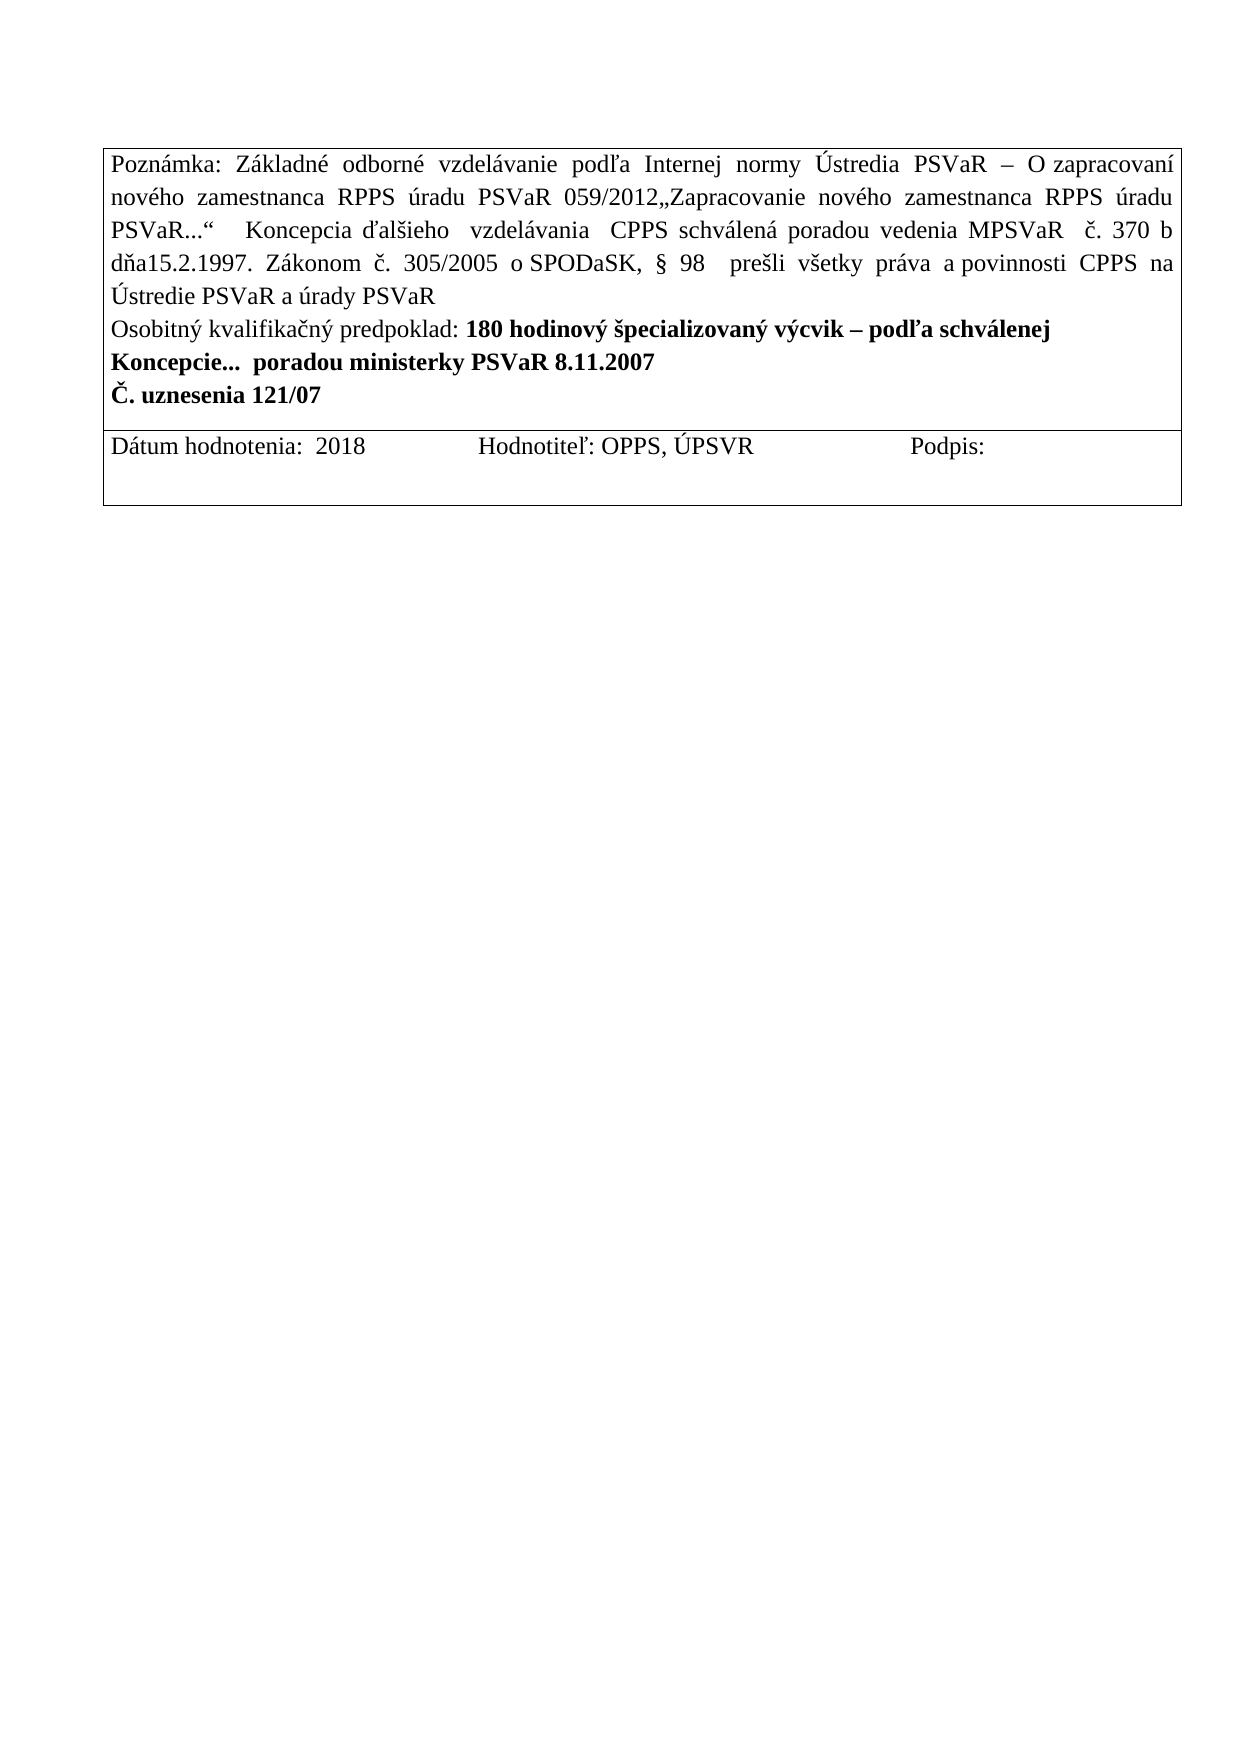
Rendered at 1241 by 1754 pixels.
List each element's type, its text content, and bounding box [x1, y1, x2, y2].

table_cell Poznámka: Základné odborné vzdelávanie podľa Internej normy Ústredia PSVaR – O zapracovaní nového zamestnanca RPPS úradu PSVaR 059/2012„Zapracovanie nového zamestnanca RPPS úradu PSVaR...“ Koncepcia ďalšieho vzdelávania CPPS schválená poradou vedenia MPSVaR č. 370 b dňa15.2.1997. Zákonom č. 305/2005 o SPODaSK, § 98 prešli všetky práva a povinnosti CPPS na Ústredie PSVaR a úrady PSVaR Osobitný kvalifikačný predpoklad: 180 hodinový špecializovaný výcvik – podľa schválenej Koncepcie... poradou ministerky PSVaR 8.11.2007 Č. uznesenia 121/07 Z.z. o SPODaSK, § 98 prešli všetky práva a povinnosti CPPS na Ústredie PSVaR a úrady PSVaR [104, 149, 1181, 430]
table_cell Dátum hodnotenia: 2018 Hodnotiteľ: OPPS, ÚPSVR Podpis: [104, 431, 1181, 505]
